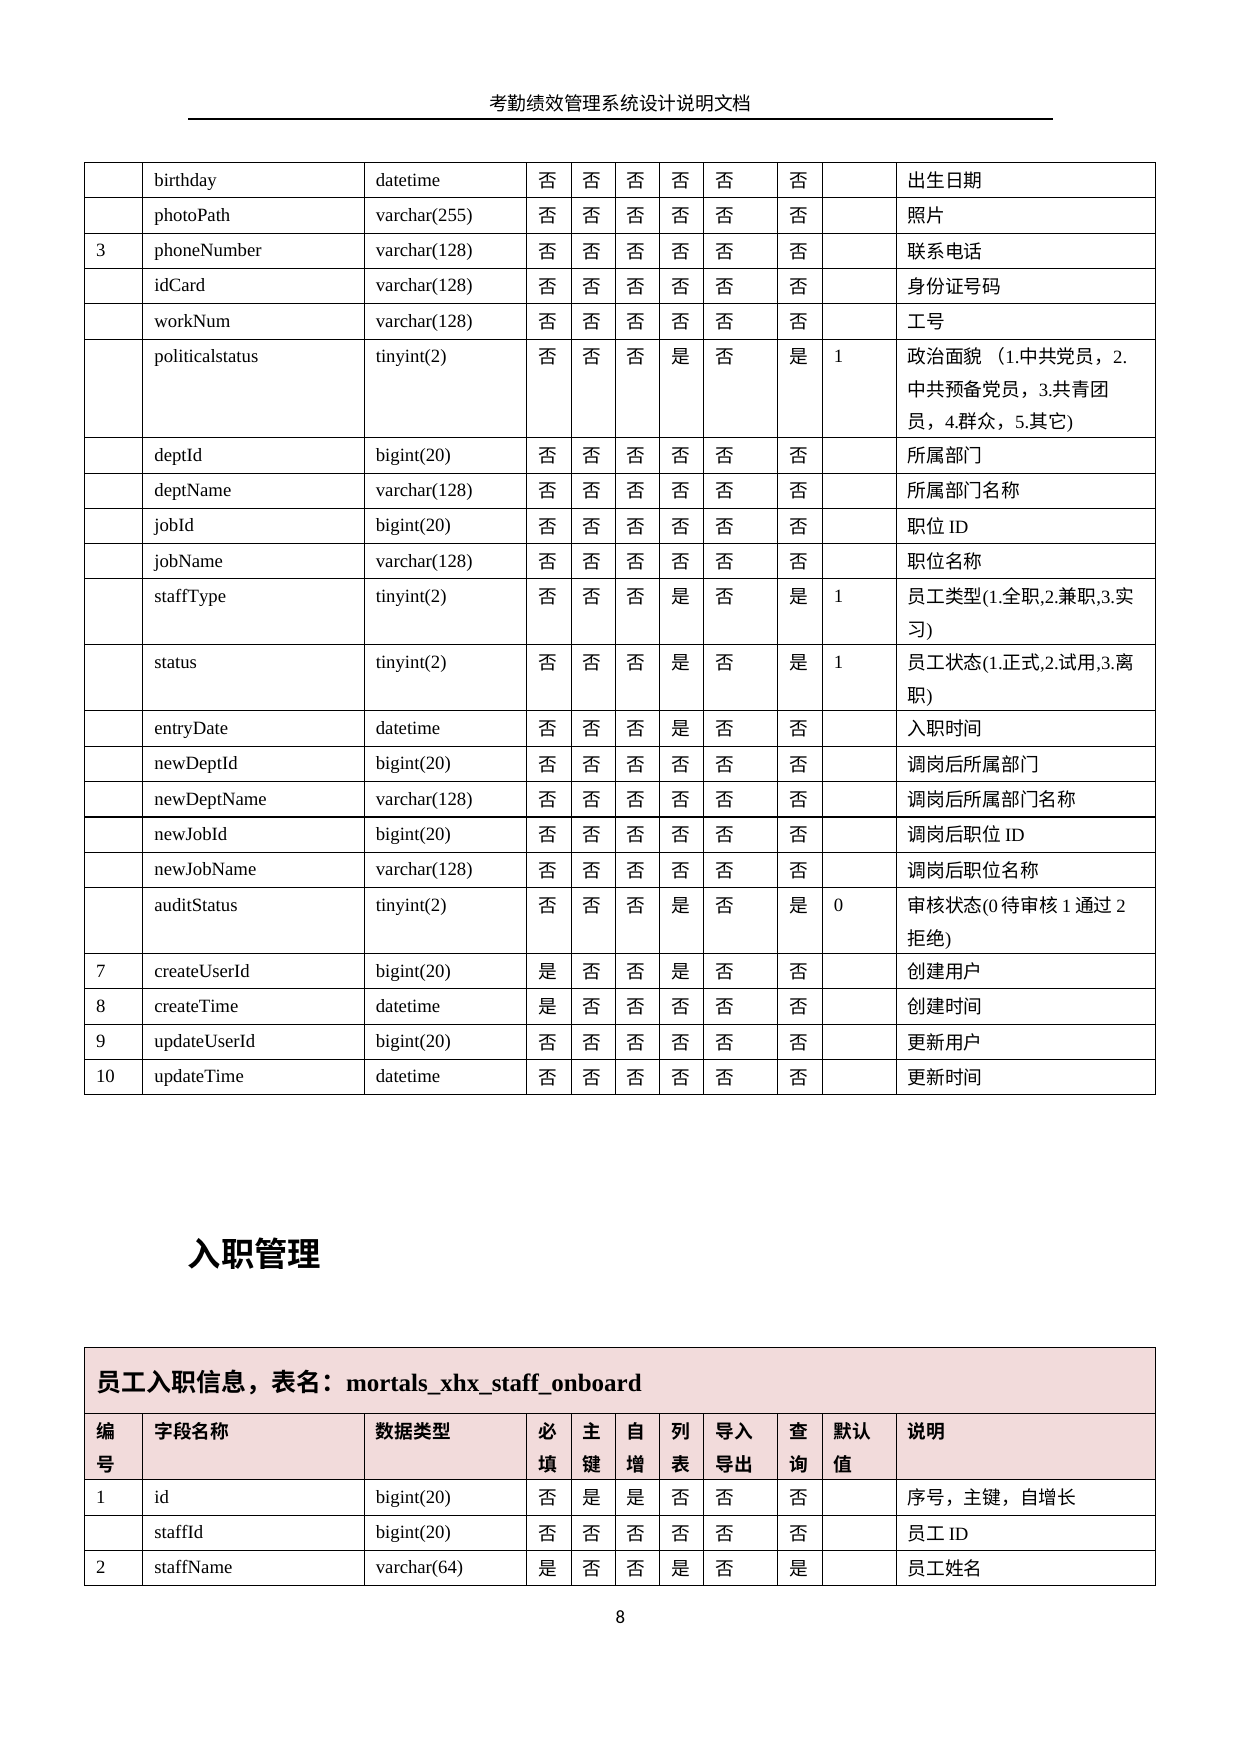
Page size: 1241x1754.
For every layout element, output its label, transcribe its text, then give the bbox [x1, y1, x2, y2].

table_cell 否 [572, 989, 615, 1024]
table_cell bigint(20) [365, 954, 526, 988]
table_cell 所属部门 [897, 438, 1155, 472]
table_cell datetime [365, 1060, 526, 1094]
table_cell datetime [365, 711, 526, 746]
table_cell datetime [365, 989, 526, 1024]
table_cell [823, 163, 896, 197]
table_cell 否 [616, 509, 659, 543]
table_cell 否 [660, 234, 703, 268]
table_cell datetime [365, 163, 526, 197]
table_cell 否 [527, 198, 571, 233]
table_cell 审核状态(0待审核1通过2拒绝) [897, 888, 1155, 953]
subtitle 入职管理 [187, 1220, 1053, 1285]
table_cell 否 [616, 579, 659, 644]
table_cell 否 [572, 234, 615, 268]
table_cell tinyint(2) [365, 888, 526, 953]
table_cell 否 [704, 304, 777, 338]
table_cell 否 [660, 1516, 703, 1550]
table_cell 1 [823, 340, 896, 437]
table_cell [823, 954, 896, 988]
table_cell [823, 711, 896, 746]
table_cell [823, 1551, 896, 1585]
table_cell 否 [527, 438, 571, 472]
table_cell 照片 [897, 198, 1155, 233]
table_cell 否 [616, 989, 659, 1024]
table_cell tinyint(2) [365, 340, 526, 437]
table_cell varchar(128) [365, 782, 526, 816]
table_cell idCard [143, 269, 364, 303]
table_cell 是 [778, 579, 822, 644]
table_cell 否 [616, 269, 659, 303]
table_cell 员工状态(1.正式,2.试用,3.离职) [897, 645, 1155, 710]
table_cell 创建用户 [897, 954, 1155, 988]
table_cell 否 [527, 544, 571, 578]
table_cell staffName [143, 1551, 364, 1585]
table_cell 否 [572, 544, 615, 578]
table_cell 否 [572, 818, 615, 852]
table_cell 否 [616, 234, 659, 268]
table_cell 否 [660, 269, 703, 303]
table_cell 默认值 [823, 1414, 896, 1479]
table_cell 否 [660, 304, 703, 338]
table_cell [823, 818, 896, 852]
table_cell 员工ID [897, 1516, 1155, 1550]
table_cell [85, 474, 142, 508]
table_cell 否 [527, 340, 571, 437]
table_cell varchar(128) [365, 544, 526, 578]
table_cell 1 [823, 645, 896, 710]
table_cell updateTime [143, 1060, 364, 1094]
table_cell 否 [704, 163, 777, 197]
table_cell 否 [704, 544, 777, 578]
table_cell newDeptName [143, 782, 364, 816]
table_cell 否 [616, 1025, 659, 1059]
table_cell 否 [778, 818, 822, 852]
table_cell varchar(64) [365, 1551, 526, 1585]
table_cell 否 [572, 888, 615, 953]
table_cell 否 [572, 474, 615, 508]
table_cell 否 [527, 888, 571, 953]
table_cell 更新用户 [897, 1025, 1155, 1059]
table_cell varchar(128) [365, 853, 526, 887]
table_cell [85, 304, 142, 338]
table_cell [823, 1516, 896, 1550]
table_cell [823, 269, 896, 303]
table_cell 9 [85, 1025, 142, 1059]
table_cell 1 [823, 579, 896, 644]
table_cell 否 [616, 711, 659, 746]
table_cell 否 [660, 853, 703, 887]
table_cell 否 [778, 711, 822, 746]
table_cell [85, 853, 142, 887]
table_cell 否 [660, 509, 703, 543]
table_cell newJobName [143, 853, 364, 887]
table_cell newDeptId [143, 747, 364, 781]
table_cell 调岗后职位ID [897, 818, 1155, 852]
table_cell 是 [660, 711, 703, 746]
table_cell 否 [572, 1025, 615, 1059]
table_cell [823, 544, 896, 578]
table_cell bigint(20) [365, 1025, 526, 1059]
table_cell 否 [616, 888, 659, 953]
table_cell bigint(20) [365, 1516, 526, 1550]
table_cell [85, 888, 142, 953]
table_cell [85, 198, 142, 233]
table_cell tinyint(2) [365, 579, 526, 644]
table_cell [85, 509, 142, 543]
table_cell 职位名称 [897, 544, 1155, 578]
table_cell 说明 [897, 1414, 1155, 1479]
table_cell 员工类型(1.全职,2.兼职,3.实习) [897, 579, 1155, 644]
table_cell 是 [660, 340, 703, 437]
table_cell 联系电话 [897, 234, 1155, 268]
table_cell 入职时间 [897, 711, 1155, 746]
table_cell 是 [660, 1551, 703, 1585]
table_cell 职位ID [897, 509, 1155, 543]
table_cell 列表 [660, 1414, 703, 1479]
table_cell 否 [778, 853, 822, 887]
table_cell 3 [85, 234, 142, 268]
table_cell [85, 579, 142, 644]
table_cell [823, 438, 896, 472]
table_cell 否 [778, 304, 822, 338]
table_cell 否 [778, 747, 822, 781]
table_cell 否 [704, 1025, 777, 1059]
table_cell 否 [704, 1516, 777, 1550]
table_cell 8 [85, 989, 142, 1024]
table_cell 否 [704, 1480, 777, 1514]
table_cell [823, 234, 896, 268]
table_cell id [143, 1480, 364, 1514]
table_cell 否 [660, 163, 703, 197]
table_cell 否 [660, 438, 703, 472]
table_cell 否 [616, 163, 659, 197]
table_cell 否 [527, 853, 571, 887]
table_cell 否 [527, 304, 571, 338]
table_cell 否 [616, 645, 659, 710]
table_cell 否 [572, 747, 615, 781]
table_cell 创建时间 [897, 989, 1155, 1024]
table_cell staffId [143, 1516, 364, 1550]
table_header 员工入职信息，表名：mortals_xhx_staff_onboard [85, 1348, 1155, 1413]
table_cell 否 [704, 1551, 777, 1585]
table_cell bigint(20) [365, 1480, 526, 1514]
table_cell 否 [704, 340, 777, 437]
table_cell 否 [704, 818, 777, 852]
table_cell deptId [143, 438, 364, 472]
table_cell varchar(128) [365, 234, 526, 268]
table_cell 否 [572, 340, 615, 437]
table_cell 否 [704, 474, 777, 508]
table_cell 否 [527, 1060, 571, 1094]
table_cell [85, 544, 142, 578]
table_cell 否 [778, 438, 822, 472]
table_cell [823, 198, 896, 233]
table_cell 否 [572, 711, 615, 746]
table_cell 否 [660, 782, 703, 816]
table_cell [85, 818, 142, 852]
table_cell 否 [527, 645, 571, 710]
table_cell 否 [527, 782, 571, 816]
table_cell 否 [527, 711, 571, 746]
table_cell phoneNumber [143, 234, 364, 268]
table_cell 否 [778, 1480, 822, 1514]
table_cell 所属部门名称 [897, 474, 1155, 508]
table_cell [823, 989, 896, 1024]
table_cell 必填 [527, 1414, 571, 1479]
table_cell 是 [778, 888, 822, 953]
table_cell 数据类型 [365, 1414, 526, 1479]
table_cell 是 [572, 1480, 615, 1514]
table_cell bigint(20) [365, 509, 526, 543]
table_cell 否 [527, 579, 571, 644]
table_cell 否 [704, 711, 777, 746]
table_cell 是 [660, 954, 703, 988]
table_cell 否 [660, 544, 703, 578]
table_cell 否 [778, 782, 822, 816]
table_cell 否 [616, 954, 659, 988]
table_cell 10 [85, 1060, 142, 1094]
table_cell bigint(20) [365, 818, 526, 852]
table_cell 否 [616, 438, 659, 472]
table_cell [85, 747, 142, 781]
table_cell status [143, 645, 364, 710]
table_cell 否 [616, 1060, 659, 1094]
table_cell bigint(20) [365, 747, 526, 781]
table_cell 否 [660, 989, 703, 1024]
table_cell [85, 163, 142, 197]
table_cell varchar(128) [365, 474, 526, 508]
table_cell 序号，主键，自增长 [897, 1480, 1155, 1514]
table_cell 是 [778, 1551, 822, 1585]
table_cell 主键 [572, 1414, 615, 1479]
table_cell auditStatus [143, 888, 364, 953]
table_cell deptName [143, 474, 364, 508]
table_cell 员工姓名 [897, 1551, 1155, 1585]
table_cell [85, 645, 142, 710]
table_cell 否 [704, 198, 777, 233]
table_cell 是 [527, 954, 571, 988]
table_cell 否 [704, 269, 777, 303]
table_cell 字段名称 [143, 1414, 364, 1479]
table_cell jobName [143, 544, 364, 578]
table_cell varchar(255) [365, 198, 526, 233]
table_cell 否 [704, 747, 777, 781]
table_cell 是 [660, 888, 703, 953]
table_cell 否 [704, 579, 777, 644]
table_cell newJobId [143, 818, 364, 852]
table_cell 是 [660, 645, 703, 710]
table_cell 否 [704, 954, 777, 988]
table_cell 否 [778, 234, 822, 268]
table_cell 否 [527, 474, 571, 508]
table_cell [85, 1516, 142, 1550]
table_cell 否 [527, 1025, 571, 1059]
table_cell 出生日期 [897, 163, 1155, 197]
table_cell [823, 747, 896, 781]
table_cell 是 [527, 989, 571, 1024]
table_cell 否 [572, 509, 615, 543]
table_cell [823, 474, 896, 508]
table_cell 是 [616, 1480, 659, 1514]
table_cell 否 [572, 954, 615, 988]
table_cell 否 [660, 198, 703, 233]
table_cell 否 [778, 1060, 822, 1094]
table_cell 否 [572, 1060, 615, 1094]
table_cell 否 [704, 645, 777, 710]
table_cell tinyint(2) [365, 645, 526, 710]
table_cell 否 [572, 269, 615, 303]
table_cell 否 [704, 853, 777, 887]
table_cell [823, 509, 896, 543]
table_cell 是 [778, 340, 822, 437]
table_cell 否 [704, 1060, 777, 1094]
table_cell 编号 [85, 1414, 142, 1479]
table_cell 否 [616, 782, 659, 816]
table_cell varchar(128) [365, 269, 526, 303]
table_cell 否 [572, 645, 615, 710]
table_cell 否 [616, 340, 659, 437]
table_cell [823, 1480, 896, 1514]
table_cell 否 [527, 163, 571, 197]
table_cell 否 [778, 269, 822, 303]
table_cell 是 [660, 579, 703, 644]
table_cell 否 [778, 954, 822, 988]
table_cell [85, 269, 142, 303]
table_cell 否 [778, 1025, 822, 1059]
table_cell [823, 1025, 896, 1059]
table_cell politicalstatus [143, 340, 364, 437]
table_cell 否 [778, 989, 822, 1024]
table_cell 否 [616, 198, 659, 233]
table_cell [85, 340, 142, 437]
table_cell photoPath [143, 198, 364, 233]
table_cell 否 [778, 1516, 822, 1550]
table_cell 否 [778, 509, 822, 543]
table_cell 否 [527, 509, 571, 543]
table_cell staffType [143, 579, 364, 644]
table_cell 否 [660, 818, 703, 852]
table_cell 身份证号码 [897, 269, 1155, 303]
table_cell 否 [778, 474, 822, 508]
table_cell 查询 [778, 1414, 822, 1479]
table_cell [823, 1060, 896, 1094]
table_cell 否 [616, 1551, 659, 1585]
table_cell [823, 782, 896, 816]
table_cell 否 [572, 1516, 615, 1550]
table_cell 否 [660, 1025, 703, 1059]
table_cell 否 [616, 544, 659, 578]
table_cell 否 [660, 1060, 703, 1094]
table_cell bigint(20) [365, 438, 526, 472]
table_cell 否 [572, 438, 615, 472]
table_cell 7 [85, 954, 142, 988]
table_cell 否 [616, 304, 659, 338]
table_cell 否 [704, 234, 777, 268]
table_cell 调岗后所属部门名称 [897, 782, 1155, 816]
table_cell 否 [660, 747, 703, 781]
table_cell 自增 [616, 1414, 659, 1479]
table_cell 否 [572, 198, 615, 233]
table_cell [85, 711, 142, 746]
table_cell birthday [143, 163, 364, 197]
table_cell 更新时间 [897, 1060, 1155, 1094]
table_cell [85, 438, 142, 472]
table_cell 否 [778, 544, 822, 578]
table_cell 否 [572, 853, 615, 887]
table_cell 否 [660, 1480, 703, 1514]
table_cell createUserId [143, 954, 364, 988]
table_cell 1 [85, 1480, 142, 1514]
table_cell 调岗后所属部门 [897, 747, 1155, 781]
table_cell [823, 304, 896, 338]
table_cell 否 [572, 1551, 615, 1585]
table_cell 2 [85, 1551, 142, 1585]
table_cell 否 [527, 234, 571, 268]
table_cell 政治面貌 （1.中共党员，2.中共预备党员，3.共青团员，4.群众，5.其它) [897, 340, 1155, 437]
table_cell 0 [823, 888, 896, 953]
table_cell createTime [143, 989, 364, 1024]
table_cell 否 [572, 782, 615, 816]
table_cell 否 [704, 989, 777, 1024]
table_cell entryDate [143, 711, 364, 746]
table_cell 是 [527, 1551, 571, 1585]
table_cell 否 [704, 438, 777, 472]
table_cell 否 [572, 579, 615, 644]
table_cell 否 [778, 163, 822, 197]
table_cell 否 [616, 747, 659, 781]
table_cell 否 [704, 509, 777, 543]
table_cell [85, 782, 142, 816]
table_cell jobId [143, 509, 364, 543]
table_cell 否 [527, 818, 571, 852]
table_cell 否 [660, 474, 703, 508]
table_cell 否 [778, 198, 822, 233]
table_cell 否 [527, 1516, 571, 1550]
table_cell 否 [572, 304, 615, 338]
table_cell 否 [704, 888, 777, 953]
table_cell 否 [704, 782, 777, 816]
table_cell 否 [616, 1516, 659, 1550]
table_cell 调岗后职位名称 [897, 853, 1155, 887]
table_cell 否 [572, 163, 615, 197]
table_cell varchar(128) [365, 304, 526, 338]
table_cell 工号 [897, 304, 1155, 338]
table_cell 否 [616, 853, 659, 887]
table_cell 否 [527, 747, 571, 781]
table_cell 否 [527, 1480, 571, 1514]
table_cell workNum [143, 304, 364, 338]
table_cell 是 [778, 645, 822, 710]
table_cell 否 [616, 474, 659, 508]
table_cell [823, 853, 896, 887]
table_cell updateUserId [143, 1025, 364, 1059]
table_cell 否 [616, 818, 659, 852]
table_cell 否 [527, 269, 571, 303]
table_cell 导入导出 [704, 1414, 777, 1479]
